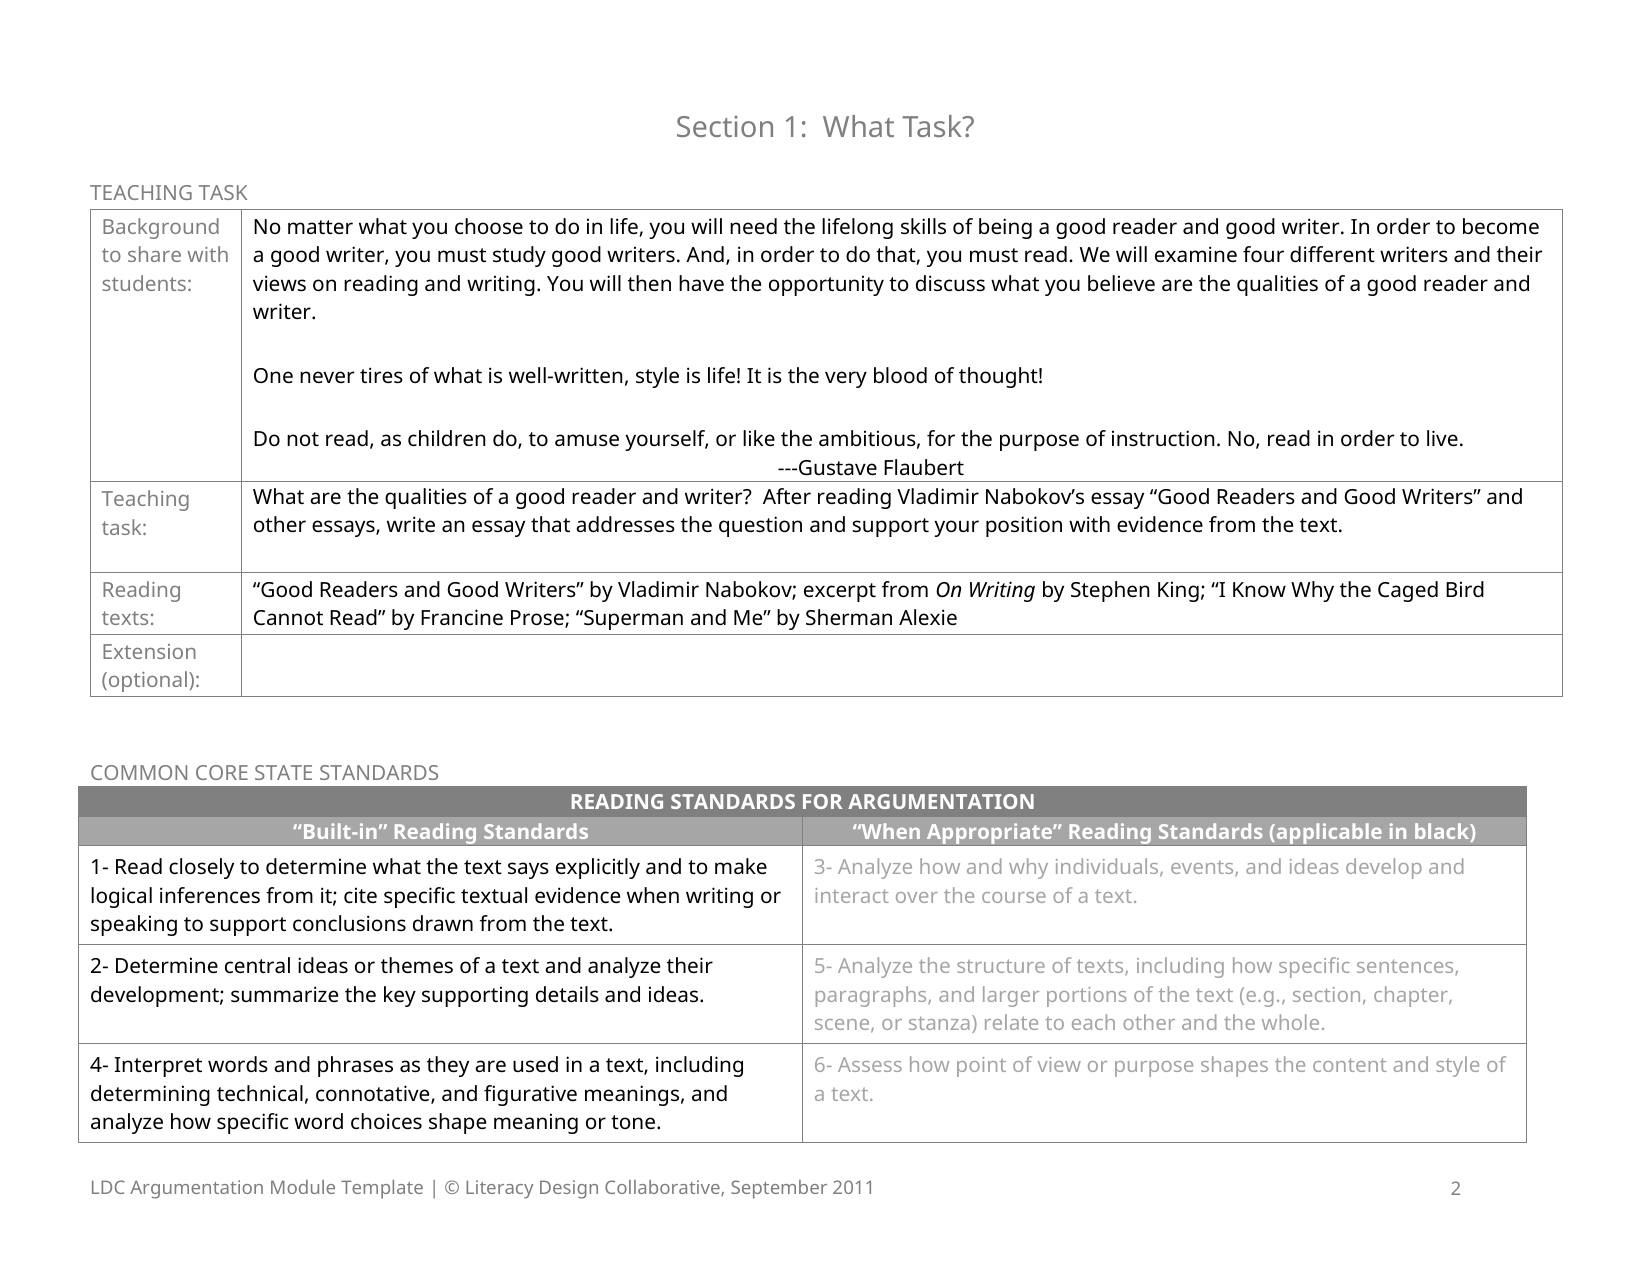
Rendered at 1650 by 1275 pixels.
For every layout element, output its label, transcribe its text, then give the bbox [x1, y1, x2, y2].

table_cell Teaching task: [91, 482, 241, 572]
table_cell “Built-in” Reading Standards [79, 817, 802, 845]
subtitle Section 1: What Task? [90, 106, 1560, 146]
table_cell 5- Analyze the structure of texts, including how specific sentences, paragraphs, and larger portions of the text (e.g., section, chapter, scene, or stanza) relate to each other and the whole. [803, 945, 1526, 1043]
table_cell “When Appropriate” Reading Standards (applicable in black) [803, 817, 1526, 845]
table_cell 4- Interpret words and phrases as they are used in a text, including determining technical, connotative, and figurative meanings, and analyze how specific word choices shape meaning or tone. [79, 1044, 802, 1142]
table_header READING STANDARDS FOR ARGUMENTATION [79, 787, 1526, 816]
table_header Background to share with students: [91, 210, 241, 481]
table_cell [242, 635, 1562, 696]
text Teaching Task [90, 178, 1560, 207]
table_cell What are the qualities of a good reader and writer? After reading Vladimir Nabokov’s essay “Good Readers and Good Writers” and other essays, write an essay that addresses the question and support your position with evidence from the text. [242, 482, 1562, 572]
table_cell Reading texts: [91, 573, 241, 634]
table_cell Extension (optional): [91, 635, 241, 696]
table_cell “Good Readers and Good Writers” by Vladimir Nabokov; excerpt from On Writing by Stephen King; “I Know Why the Caged Bird Cannot Read” by Francine Prose; “Superman and Me” by Sherman Alexie [242, 573, 1562, 634]
table_header No matter what you choose to do in life, you will need the lifelong skills of being a good reader and good writer. In order to become a good writer, you must study good writers. And, in order to do that, you must read. We will examine four different writers and their views on reading and writing. You will then have the opportunity to discuss what you believe are the qualities of a good reader and writer. One never tires of what is well-written, style is life! It is the very blood of thought! Do not read, as children do, to amuse yourself, or like the ambitious, for the purpose of instruction. No, read in order to live. ---Gustave Flaubert [242, 210, 1562, 481]
table_cell 2- Determine central ideas or themes of a text and analyze their development; summarize the key supporting details and ideas. [79, 945, 802, 1043]
table_cell 6- Assess how point of view or purpose shapes the content and style of a text. [803, 1044, 1526, 1142]
table_cell 1- Read closely to determine what the text says explicitly and to make logical inferences from it; cite specific textual evidence when writing or speaking to support conclusions drawn from the text. [79, 846, 802, 944]
table_cell 3- Analyze how and why individuals, events, and ideas develop and interact over the course of a text. [803, 846, 1526, 944]
text COMMON CORE STATE STANDARDS [90, 758, 1560, 786]
